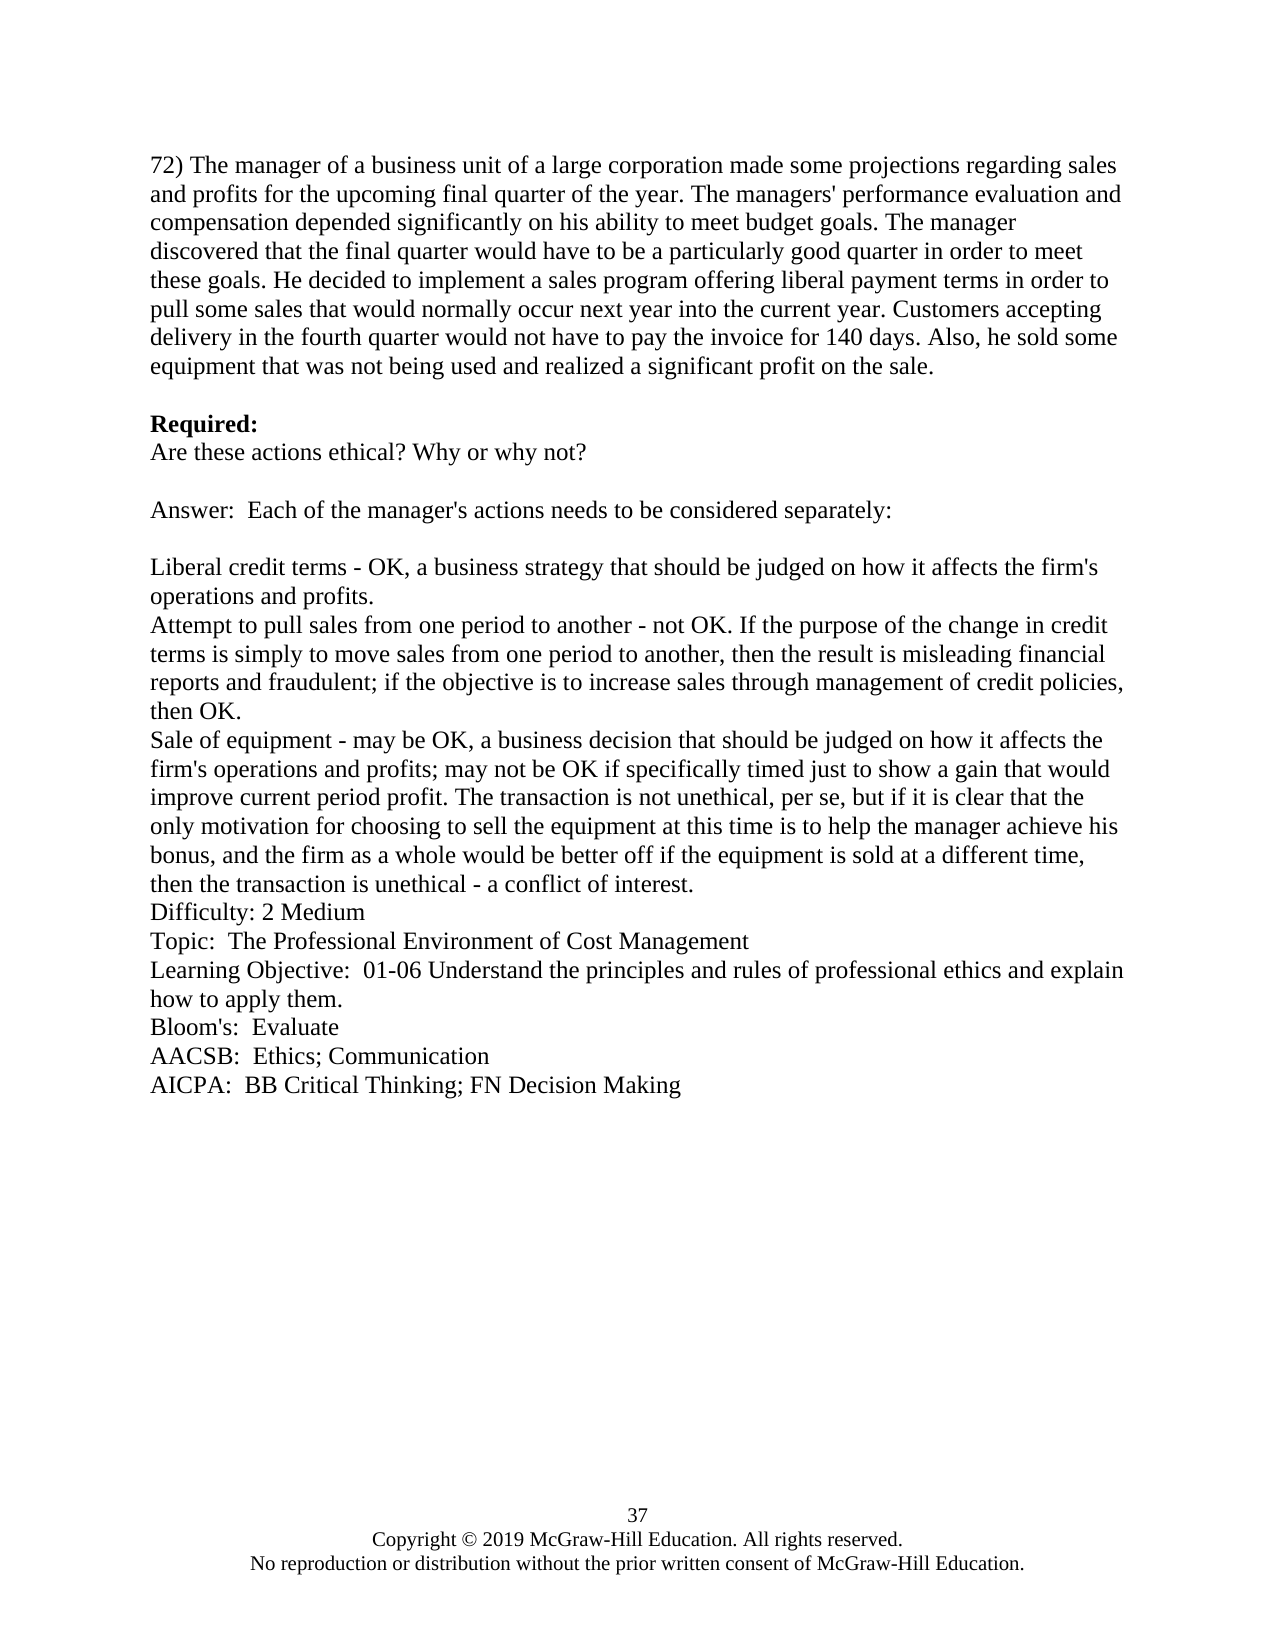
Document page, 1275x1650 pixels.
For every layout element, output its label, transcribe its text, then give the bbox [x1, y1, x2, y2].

text Bloom's: Evaluate [150, 1012, 1125, 1041]
text Sale of equipment - may be OK, a business decision that should be judged on how it affects the firm's operations and profits; may not be OK if specifically timed just to show a gain that would improve current period profit. The transaction is not unethical, per se, but if it is clear that the only motivation for choosing to sell the equipment at this time is to help the manager achieve his bonus, and the firm as a whole would be better off if the equipment is sold at a different time, then the transaction is unethical - a conflict of interest. [150, 725, 1125, 897]
text AACSB: Ethics; Communication [150, 1041, 1125, 1070]
text Topic: The Professional Environment of Cost Management [150, 926, 1125, 955]
text Liberal credit terms - OK, a business strategy that should be judged on how it affects the firm's operations and profits. [150, 552, 1125, 610]
text Required: [150, 409, 1125, 437]
text Are these actions ethical? Why or why not? [150, 437, 1125, 466]
text 72) The manager of a business unit of a large corporation made some projections regarding sales and profits for the upcoming final quarter of the year. The managers' performance evaluation and compensation depended significantly on his ability to meet budget goals. The manager discovered that the final quarter would have to be a particularly good quarter in order to meet these goals. He decided to implement a sales program offering liberal payment terms in order to pull some sales that would normally occur next year into the current year. Customers accepting delivery in the fourth quarter would not have to pay the invoice for 140 days. Also, he sold some equipment that was not being used and realized a significant profit on the sale. [150, 150, 1125, 380]
text AICPA: BB Critical Thinking; FN Decision Making [150, 1070, 1125, 1099]
text Learning Objective: 01-06 Understand the principles and rules of professional ethics and explain how to apply them. [150, 955, 1125, 1012]
text Answer: Each of the manager's actions needs to be considered separately: [150, 495, 1125, 524]
text Attempt to pull sales from one period to another - not OK. If the purpose of the change in credit terms is simply to move sales from one period to another, then the result is misleading financial reports and fraudulent; if the objective is to increase sales through management of credit policies, then OK. [150, 610, 1125, 725]
text Difficulty: 2 Medium [150, 897, 1125, 926]
